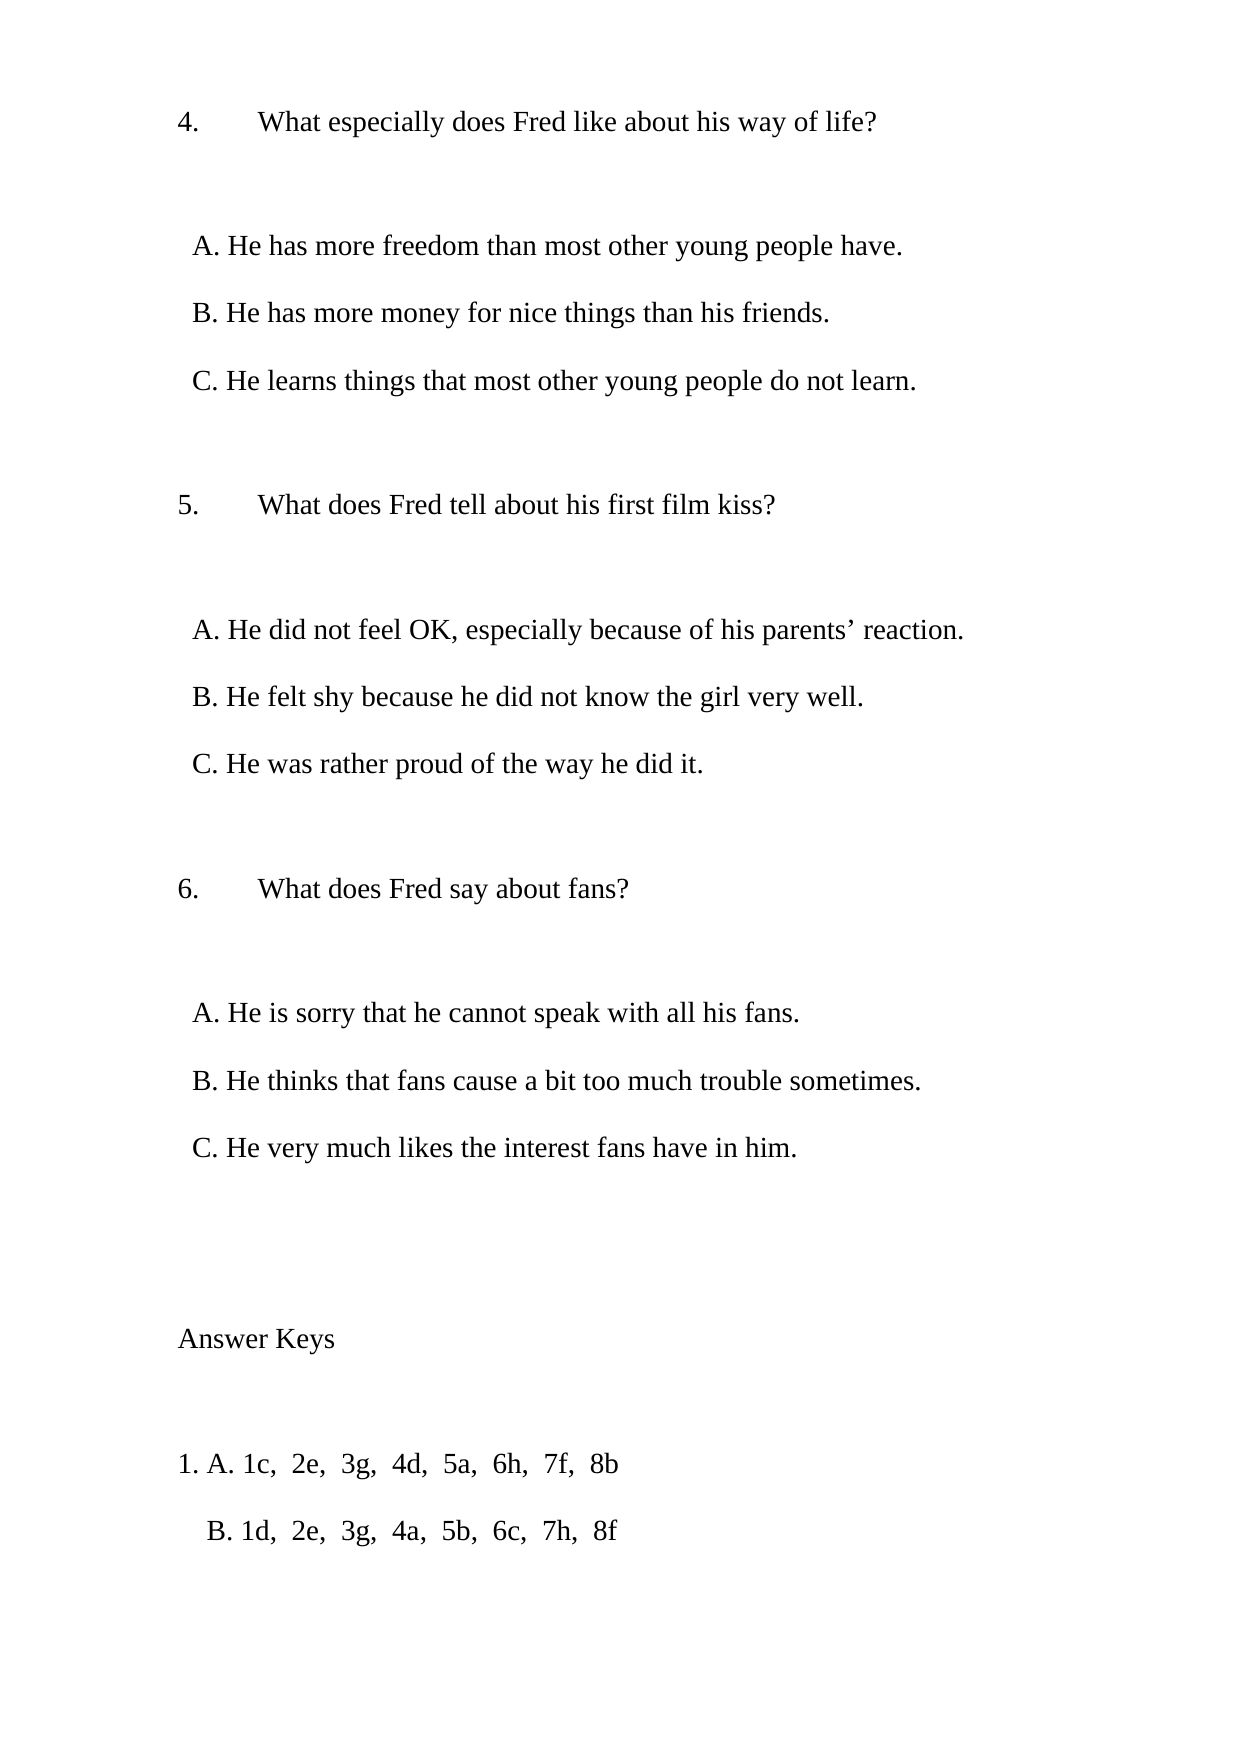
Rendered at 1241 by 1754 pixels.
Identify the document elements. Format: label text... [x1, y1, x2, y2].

text B. 1d, 2e, 3g, 4a, 5b, 6c, 7h, 8f [177, 1513, 1152, 1547]
text C. He learns things that most other young people do not learn. [177, 363, 1152, 396]
text C. He was rather proud of the way he did it. [177, 746, 1152, 780]
text B. He felt shy because he did not know the girl very well. [177, 679, 1152, 713]
text 1. A. 1c, 2e, 3g, 4d, 5a, 6h, 7f, 8b [177, 1446, 1152, 1480]
text 5. What does Fred tell about his first film kiss? [177, 487, 1152, 521]
text A. He did not feel OK, especially because of his parents’ reaction. [177, 612, 1152, 646]
text C. He very much likes the interest fans have in him. [177, 1130, 1152, 1163]
text A. He is sorry that he cannot speak with all his fans. [177, 996, 1152, 1029]
text B. He thinks that fans cause a bit too much trouble sometimes. [177, 1063, 1152, 1096]
text 6. What does Fred say about fans? [177, 871, 1152, 904]
text B. He has more money for nice things than his friends. [177, 296, 1152, 329]
text Answer Keys [177, 1321, 1152, 1355]
text 4. What especially does Fred like about his way of life? [177, 104, 1152, 137]
text A. He has more freedom than most other young people have. [177, 228, 1152, 262]
